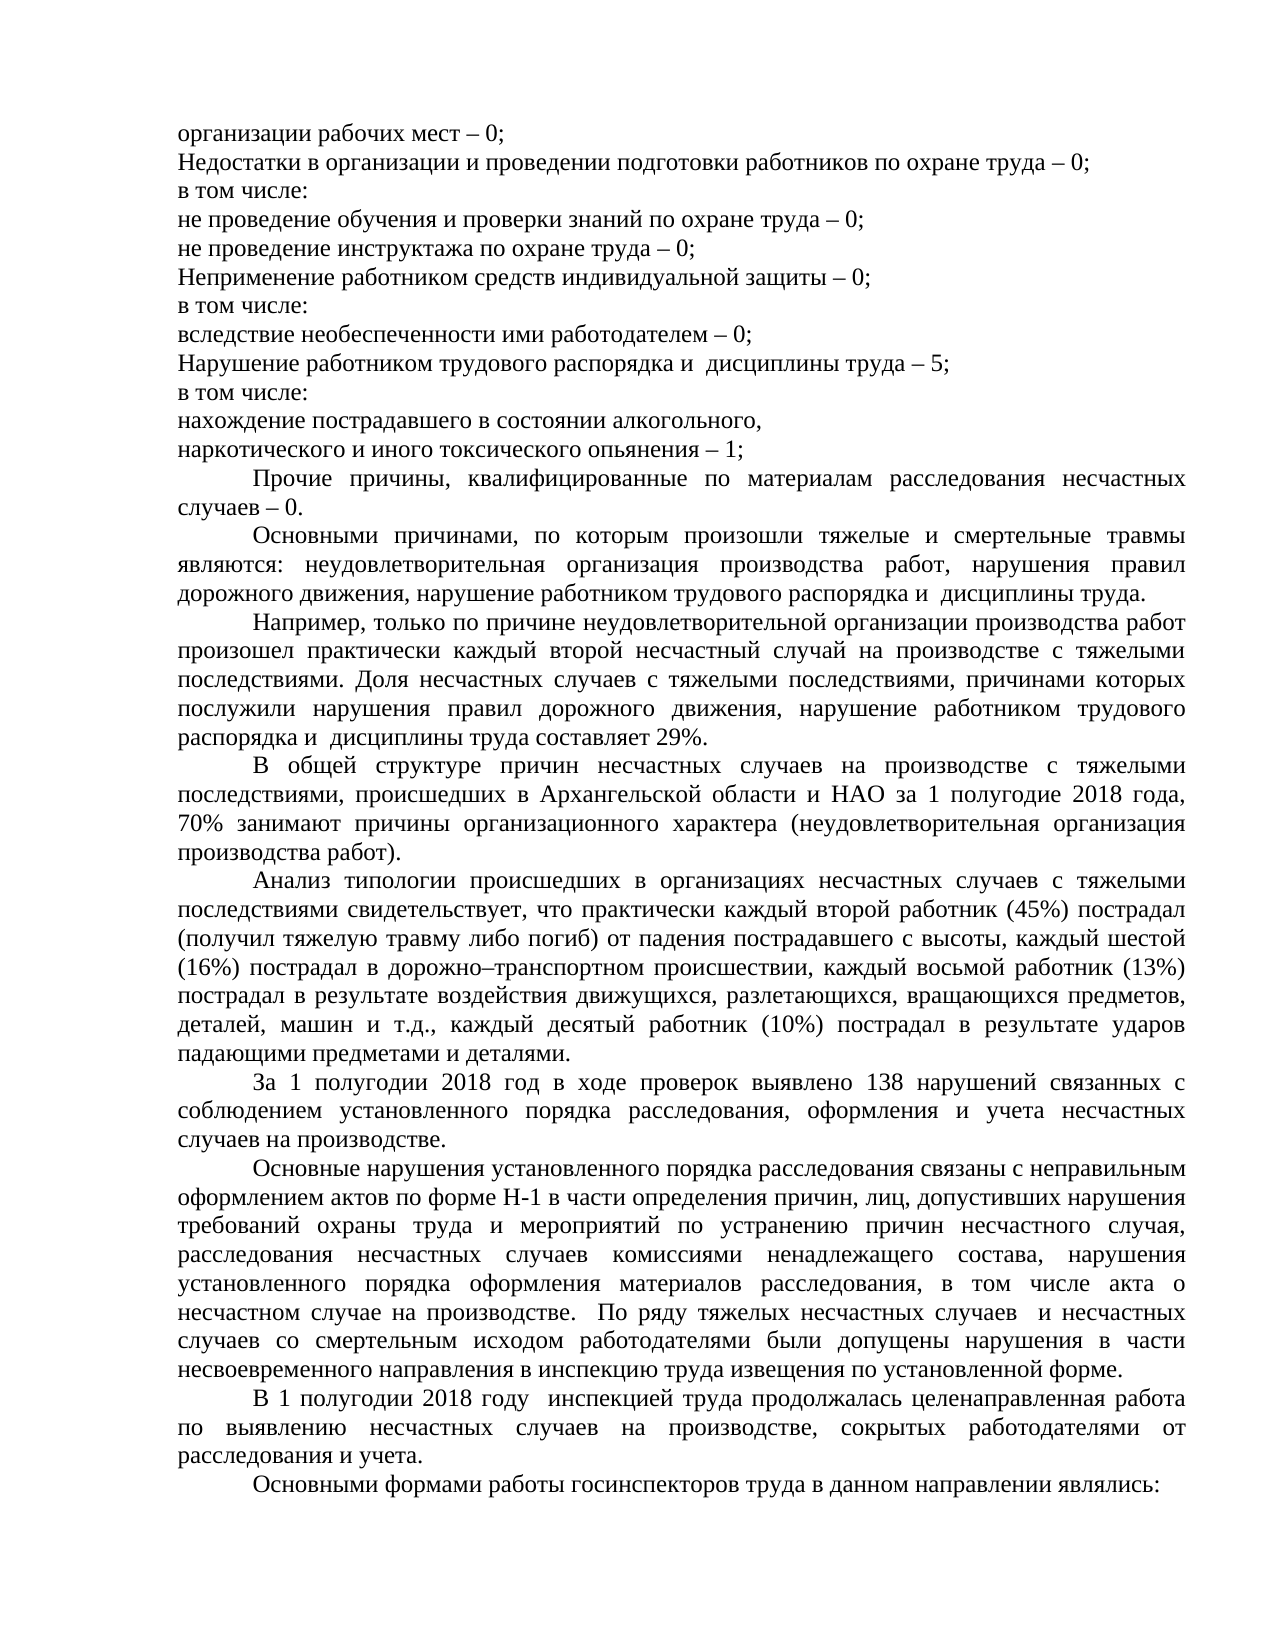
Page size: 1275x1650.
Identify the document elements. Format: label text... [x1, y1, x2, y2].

text наркотического и иного токсического опьянения – 1; [177, 434, 1186, 463]
text организации рабочих мест – 0; [177, 118, 1186, 147]
text вследствие необеспеченности ими работодателем – 0; [177, 319, 1186, 348]
text Нарушение работником трудового распорядка и дисциплины труда – 5; [177, 348, 1186, 377]
text не проведение инструктажа по охране труда – 0; [177, 233, 1186, 262]
text нахождение пострадавшего в состоянии алкогольного, [177, 406, 1186, 434]
text в том числе: [177, 176, 1186, 204]
text Основными причинами, по которым произошли тяжелые и смертельные травмы являются: неудовлетворительная организация производства работ, нарушения правил дорожного движения, нарушение работником трудового распорядка и дисциплины труда. [177, 521, 1186, 607]
text Например, только по причине неудовлетворительной организации производства работ произошел практически каждый второй несчастный случай на производстве с тяжелыми последствиями. Доля несчастных случаев с тяжелыми последствиями, причинами которых послужили нарушения правил дорожного движения, нарушение работником трудового распорядка и дисциплины труда составляет 29%. [177, 607, 1186, 751]
text Основными формами работы госинспекторов труда в данном направлении являлись: [177, 1469, 1186, 1498]
text Анализ типологии происшедших в организациях несчастных случаев с тяжелыми последствиями свидетельствует, что практически каждый второй работник (45%) пострадал (получил тяжелую травму либо погиб) от падения пострадавшего с высоты, каждый шестой (16%) пострадал в дорожно–транспортном происшествии, каждый восьмой работник (13%) пострадал в результате воздействия движущихся, разлетающихся, вращающихся предметов, деталей, машин и т.д., каждый десятый работник (10%) пострадал в результате ударов падающими предметами и деталями. [177, 866, 1186, 1067]
text В общей структуре причин несчастных случаев на производстве с тяжелыми последствиями, происшедших в Архангельской области и НАО за 1 полугодие 2018 года, 70% занимают причины организационного характера (неудовлетворительная организация производства работ). [177, 751, 1186, 866]
text Основные нарушения установленного порядка расследования связаны с неправильным оформлением актов по форме Н-1 в части определения причин, лиц, допустивших нарушения требований охраны труда и мероприятий по устранению причин несчастного случая, расследования несчастных случаев комиссиями ненадлежащего состава, нарушения установленного порядка оформления материалов расследования, в том числе акта о несчастном случае на производстве. По ряду тяжелых несчастных случаев и несчастных случаев со смертельным исходом работодателями были допущены нарушения в части несвоевременного направления в инспекцию труда извещения по установленной форме. [177, 1153, 1186, 1383]
text Недостатки в организации и проведении подготовки работников по охране труда – 0; [177, 147, 1186, 176]
text в том числе: [177, 377, 1186, 406]
text в том числе: [177, 291, 1186, 319]
text В 1 полугодии 2018 году инспекцией труда продолжалась целенаправленная работа по выявлению несчастных случаев на производстве, сокрытых работодателями от расследования и учета. [177, 1383, 1186, 1469]
text не проведение обучения и проверки знаний по охране труда – 0; [177, 204, 1186, 233]
text За 1 полугодии 2018 год в ходе проверок выявлено 138 нарушений связанных с соблюдением установленного порядка расследования, оформления и учета несчастных случаев на производстве. [177, 1067, 1186, 1153]
text Прочие причины, квалифицированные по материалам расследования несчастных случаев – 0. [177, 463, 1186, 521]
text Неприменение работником средств индивидуальной защиты – 0; [177, 262, 1186, 291]
